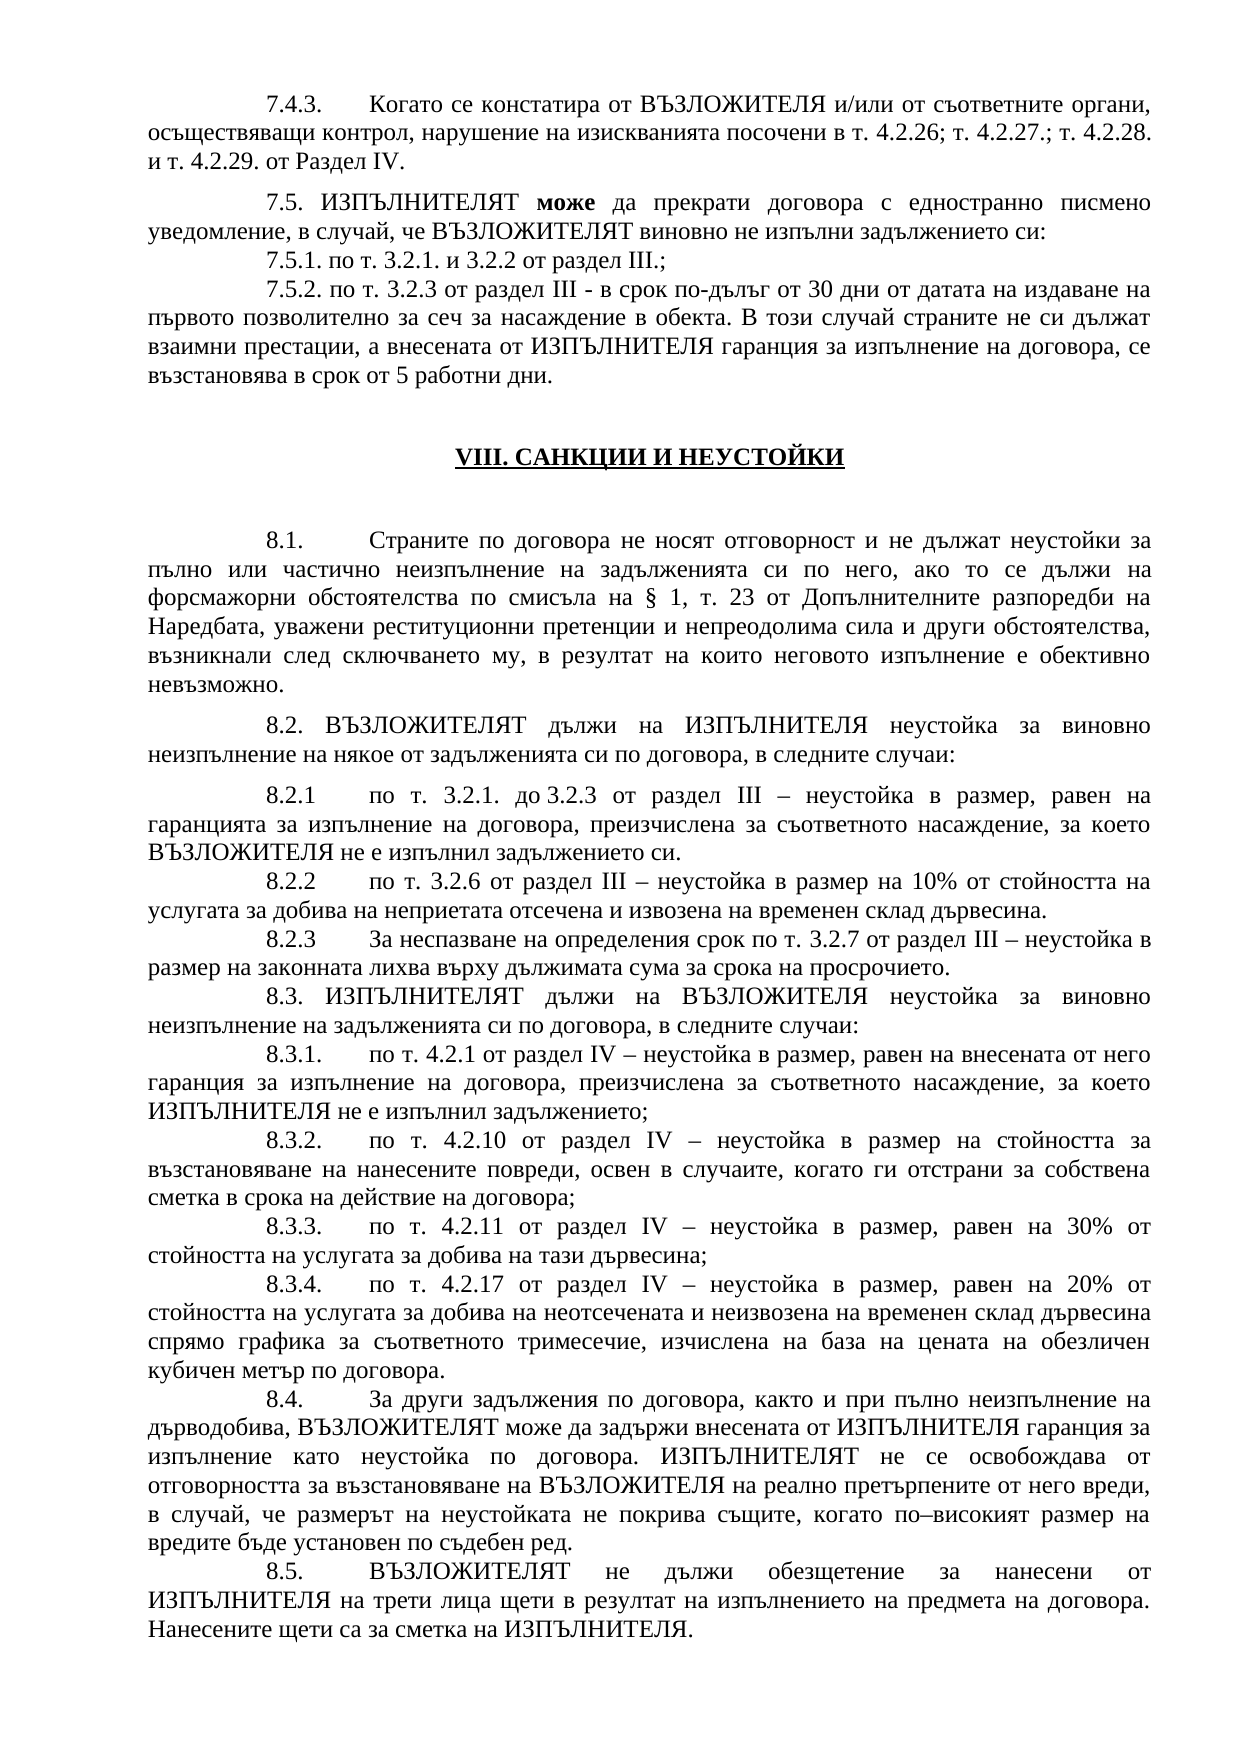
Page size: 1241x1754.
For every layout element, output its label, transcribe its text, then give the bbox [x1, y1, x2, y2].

list ВЪЗЛОЖИТЕЛЯТ не дължи обезщетение за нанесени от ИЗПЪЛНИТЕЛЯ на трети лица щети в резултат на изпълнението на предмета на договора. Нанесените щети са за сметка на ИЗПЪЛНИТЕЛЯ. [148, 1556, 1152, 1642]
list Когато се констатира от ВЪЗЛОЖИТЕЛЯ и/или от съответните органи, осъществяващи контрол, нарушение на изискванията посочени в т. 4.2.26; т. 4.2.27.; т. 4.2.28. и т. 4.2.29. от Раздел IV. [148, 89, 1152, 175]
list по т. 4.2.17 от раздел ІV – неустойка в размер, равен на 20% от стойността на услугата за добива на неотсечената и неизвозена на временен склад дървесина спрямо графика за съответното тримесечие, изчислена на база на цената на обезличен кубичен метър по договора. [148, 1269, 1152, 1384]
list по т. 4.2.11 от раздел ІV – неустойка в размер, равен на 30% от стойността на услугата за добива на тази дървесина; [148, 1211, 1152, 1269]
text 7.5.1. по т. 3.2.1. и 3.2.2 от раздел IІІ.; [148, 245, 1152, 274]
text 8.2. ВЪЗЛОЖИТЕЛЯТ дължи на ИЗПЪЛНИТЕЛЯ неустойка за виновно неизпълнение на някое от задълженията си по договора, в следните случаи: [148, 710, 1152, 767]
list по т. 3.2.1. до 3.2.3 от раздел IІІ – неустойка в размер, равен на гаранцията за изпълнение на договора, преизчислена за съответното насаждение, за което ВЪЗЛОЖИТЕЛЯ не е изпълнил задължението си. [148, 780, 1152, 866]
text 7.5.2. по т. 3.2.3 от раздел IІІ - в срок по-дълъг от 30 дни от датата на издаване на първото позволително за сеч за насаждение в обекта. В този случай страните не си дължат взаимни престации, а внесената от ИЗПЪЛНИТЕЛЯ гаранция за изпълнение на договора, се възстановява в срок от 5 работни дни. [148, 274, 1152, 389]
list Страните по договора не носят отговорност и не дължат неустойки за пълно или частично неизпълнение на задълженията си по него, ако то се дължи на форсмажорни обстоятелства по смисъла на § 1, т. 23 от Допълнителните разпоредби на Наредбата, уважени реституционни претенции и непреодолима сила и други обстоятелства, възникнали след сключването му, в резултат на които неговото изпълнение е обективно невъзможно. [148, 525, 1152, 697]
list За други задължения по договора, както и при пълно неизпълнение на дърводобива, ВЪЗЛОЖИТЕЛЯТ може да задържи внесената от ИЗПЪЛНИТЕЛЯ гаранция за изпълнение като неустойка по договора. ИЗПЪЛНИТЕЛЯТ не се освобождава от отговорността за възстановяване на ВЪЗЛОЖИТЕЛЯ на реално претърпените от него вреди, в случай, че размерът на неустойката не покрива същите, когато по–високият размер на вредите бъде установен по съдебен ред. [148, 1384, 1152, 1556]
text VIII. САНКЦИИ И НЕУСТОЙКИ [148, 442, 1152, 471]
text 7.5. ИЗПЪЛНИТЕЛЯТ може да прекрати договора с едностранно писмено уведомление, в случай, че ВЪЗЛОЖИТЕЛЯТ виновно не изпълни задължението си: [148, 187, 1152, 245]
text 8.3. ИЗПЪЛНИТЕЛЯТ дължи на ВЪЗЛОЖИТЕЛЯ неустойка за виновно неизпълнение на задълженията си по договора, в следните случаи: [148, 981, 1152, 1039]
list по т. 4.2.1 от раздел ІV – неустойка в размер, равен на внесената от него гаранция за изпълнение на договора, преизчислена за съответното насаждение, за което ИЗПЪЛНИТЕЛЯ не е изпълнил задължението; [148, 1039, 1152, 1125]
list по т. 4.2.10 от раздел ІV – неустойка в размер на стойността за възстановяване на нанесените повреди, освен в случаите, когато ги отстрани за собствена сметка в срока на действие на договора; [148, 1125, 1152, 1211]
list За неспазване на определения срок по т. 3.2.7 от раздел IІІ – неустойка в размер на законната лихва върху дължимата сума за срока на просрочието. [148, 924, 1152, 981]
list по т. 3.2.6 от раздел IІІ – неустойка в размер на 10% от стойността на услугата за добива на неприетата отсечена и извозена на временен склад дървесина. [148, 866, 1152, 924]
